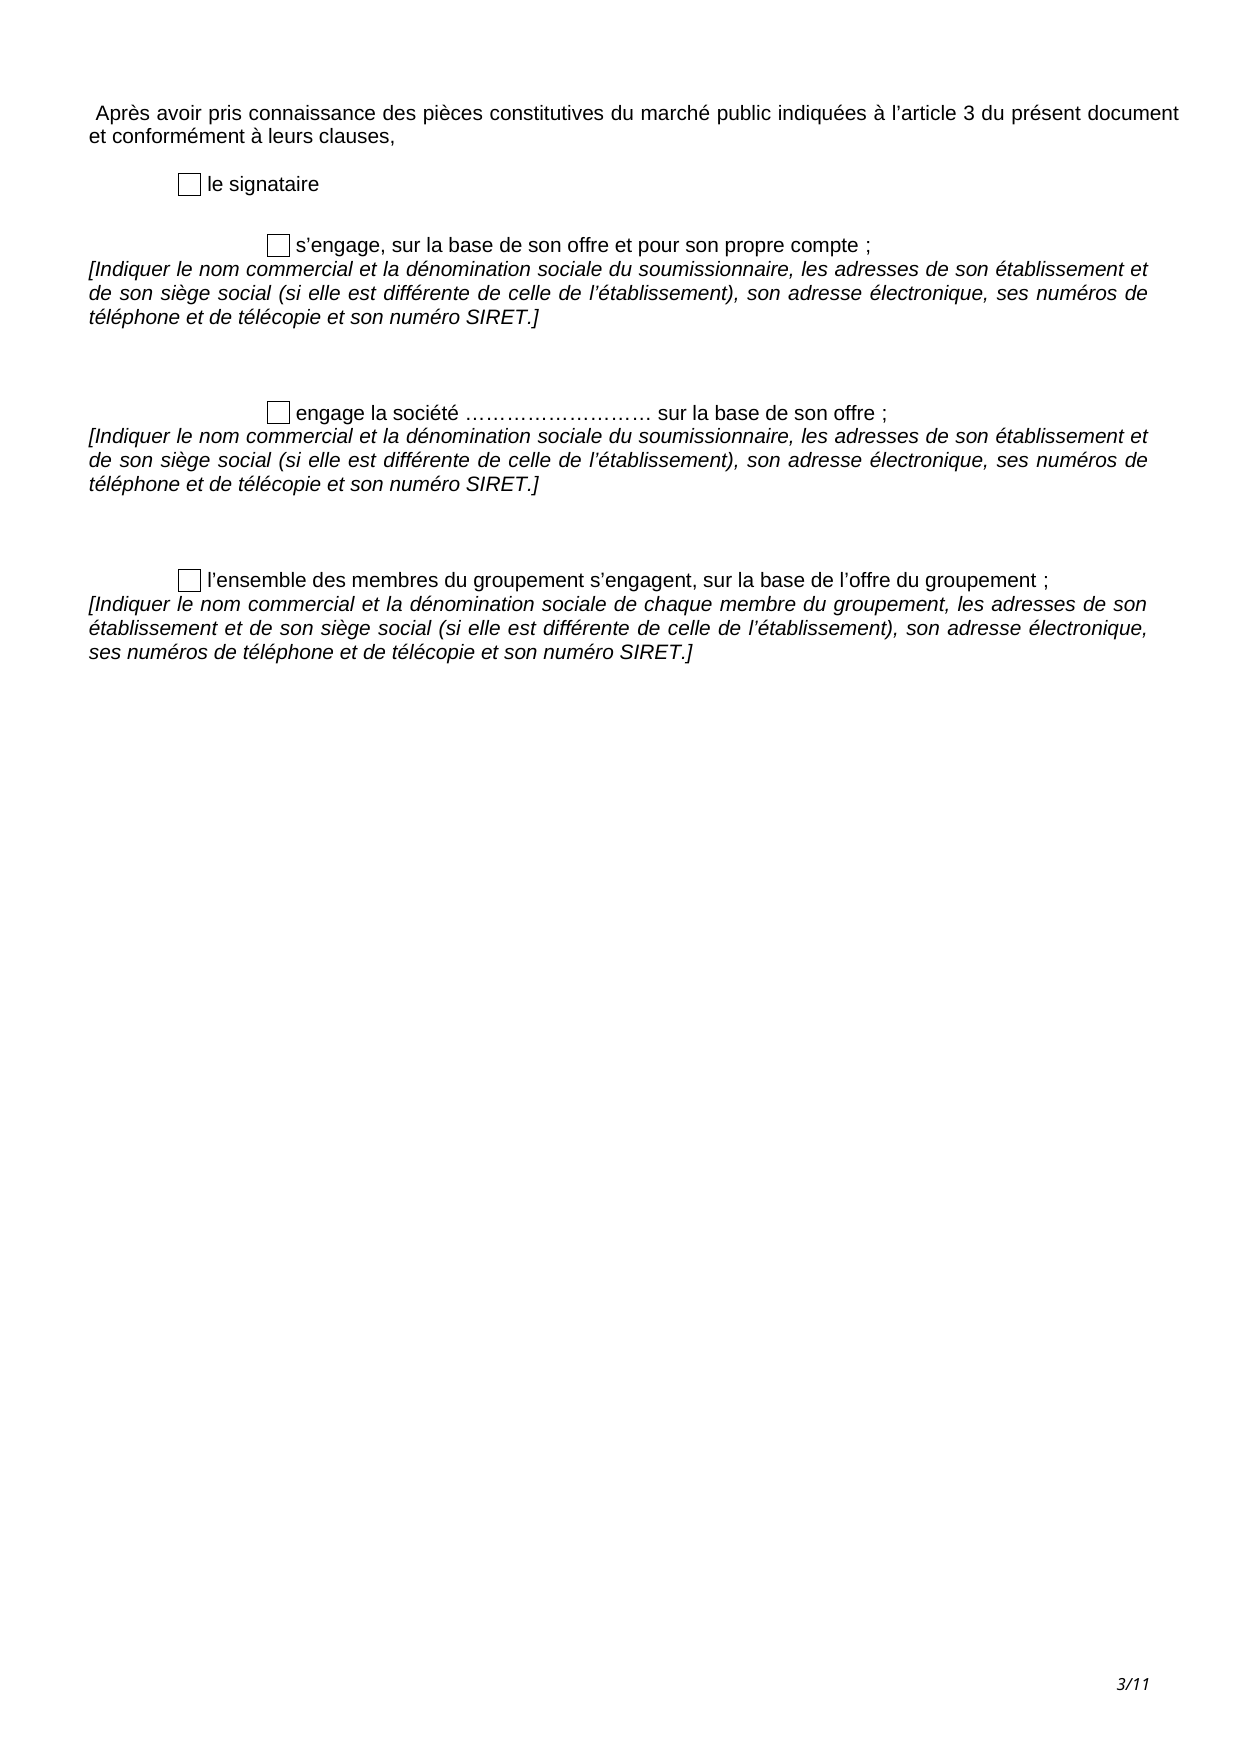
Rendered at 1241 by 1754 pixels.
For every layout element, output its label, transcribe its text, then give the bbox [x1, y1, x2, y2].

text [Indiquer le nom commercial et la dénomination sociale du soumissionnaire, les adresses de son établissement et de son siège social (si elle est différente de celle de l’établissement), son adresse électronique, ses numéros de téléphone et de télécopie et son numéro SIRET.] [89, 424, 1152, 496]
text engage la société ……………………… sur la base de son offre ; [266, 400, 1152, 424]
text s’engage, sur la base de son offre et pour son propre compte ; [266, 233, 1152, 257]
text le signataire [177, 172, 1152, 196]
text [Indiquer le nom commercial et la dénomination sociale du soumissionnaire, les adresses de son établissement et de son siège social (si elle est différente de celle de l’établissement), son adresse électronique, ses numéros de téléphone et de télécopie et son numéro SIRET.] [89, 257, 1152, 328]
text Après avoir pris connaissance des pièces constitutives du marché public indiquées à l’article 3 du présent document et conformément à leurs clauses, [89, 100, 1181, 148]
text [Indiquer le nom commercial et la dénomination sociale de chaque membre du groupement, les adresses de son établissement et de son siège social (si elle est différente de celle de l’établissement), son adresse électronique, ses numéros de téléphone et de télécopie et son numéro SIRET.] [89, 592, 1152, 664]
text l’ensemble des membres du groupement s’engagent, sur la base de l’offre du groupement ; [177, 568, 1152, 592]
